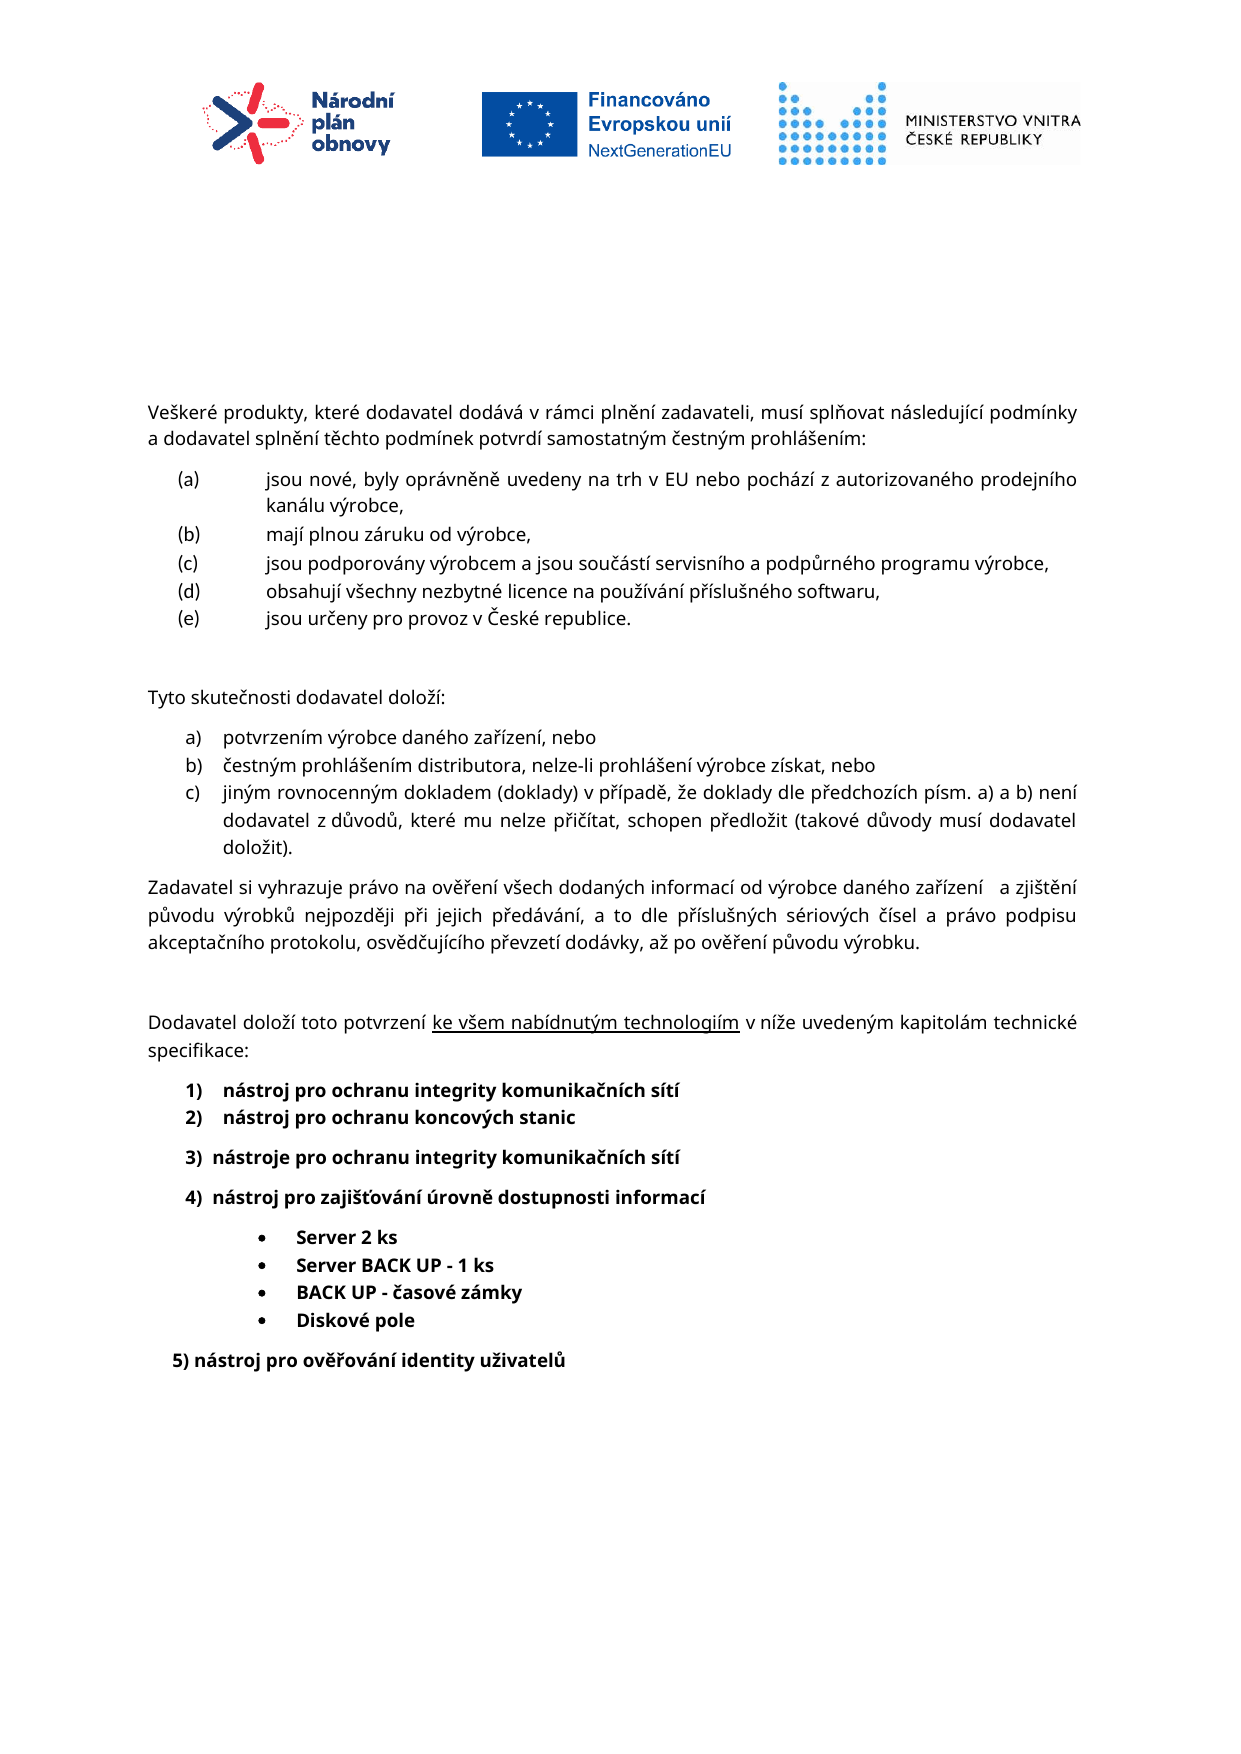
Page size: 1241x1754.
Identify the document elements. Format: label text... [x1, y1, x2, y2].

text 5) nástroj pro ověřování identity uživatelů [148, 1347, 1078, 1373]
list jsou nové, byly oprávněně uvedeny na trh v EU nebo pochází z autorizovaného prodejního kanálu výrobce, [177, 466, 1078, 518]
text 4) nástroj pro zajišťování úrovně dostupnosti informací [148, 1185, 1078, 1210]
text Dodavatel doloží toto potvrzení ke všem nabídnutým technologiím v níže uvedeným kapitolám technické specifikace: [148, 1010, 1078, 1063]
list mají plnou záruku od výrobce, [177, 521, 1078, 547]
list Server BACK UP - 1 ks [258, 1252, 1078, 1278]
list Server 2 ks [258, 1225, 1078, 1250]
text Zadavatel si vyhrazuje právo na ověření všech dodaných informací od výrobce daného zařízení a zjištění původu výrobků nejpozději při jejich předávání, a to dle příslušných sériových čísel a právo podpisu akceptačního protokolu, osvědčujícího převzetí dodávky, až po ověření původu výrobku. [148, 875, 1078, 955]
list nástroj pro ochranu integrity komunikačních sítí [185, 1077, 1078, 1103]
list Diskové pole [258, 1307, 1078, 1333]
text Veškeré produkty, které dodavatel dodává v rámci plnění zadavateli, musí splňovat následující podmínky a dodavatel splnění těchto podmínek potvrdí samostatným čestným prohlášením: [148, 399, 1078, 451]
list obsahují všechny nezbytné licence na používání příslušného softwaru, [177, 579, 1078, 604]
picture [190, 73, 412, 174]
list BACK UP - časové zámky [258, 1280, 1078, 1305]
text 3) nástroje pro ochranu integrity komunikačních sítí [148, 1145, 1078, 1170]
list potvrzením výrobce daného zařízení, nebo [185, 725, 1078, 750]
list nástroj pro ochranu koncových stanic [185, 1105, 1078, 1130]
list jiným rovnocenným dokladem (doklady) v případě, že doklady dle předchozích písm. a) a b) není dodavatel z důvodů, které mu nelze přičítat, schopen předložit (takové důvody musí dodavatel doložit). [185, 780, 1078, 860]
picture [473, 86, 748, 161]
text Tyto skutečnosti dodavatel doloží: [148, 685, 1078, 710]
picture [778, 82, 1081, 165]
list jsou určeny pro provoz v České republice. [177, 606, 1078, 631]
list jsou podporovány výrobcem a jsou součástí servisního a podpůrného programu výrobce, [177, 550, 1078, 575]
list čestným prohlášením distributora, nelze-li prohlášení výrobce získat, nebo [185, 752, 1078, 778]
